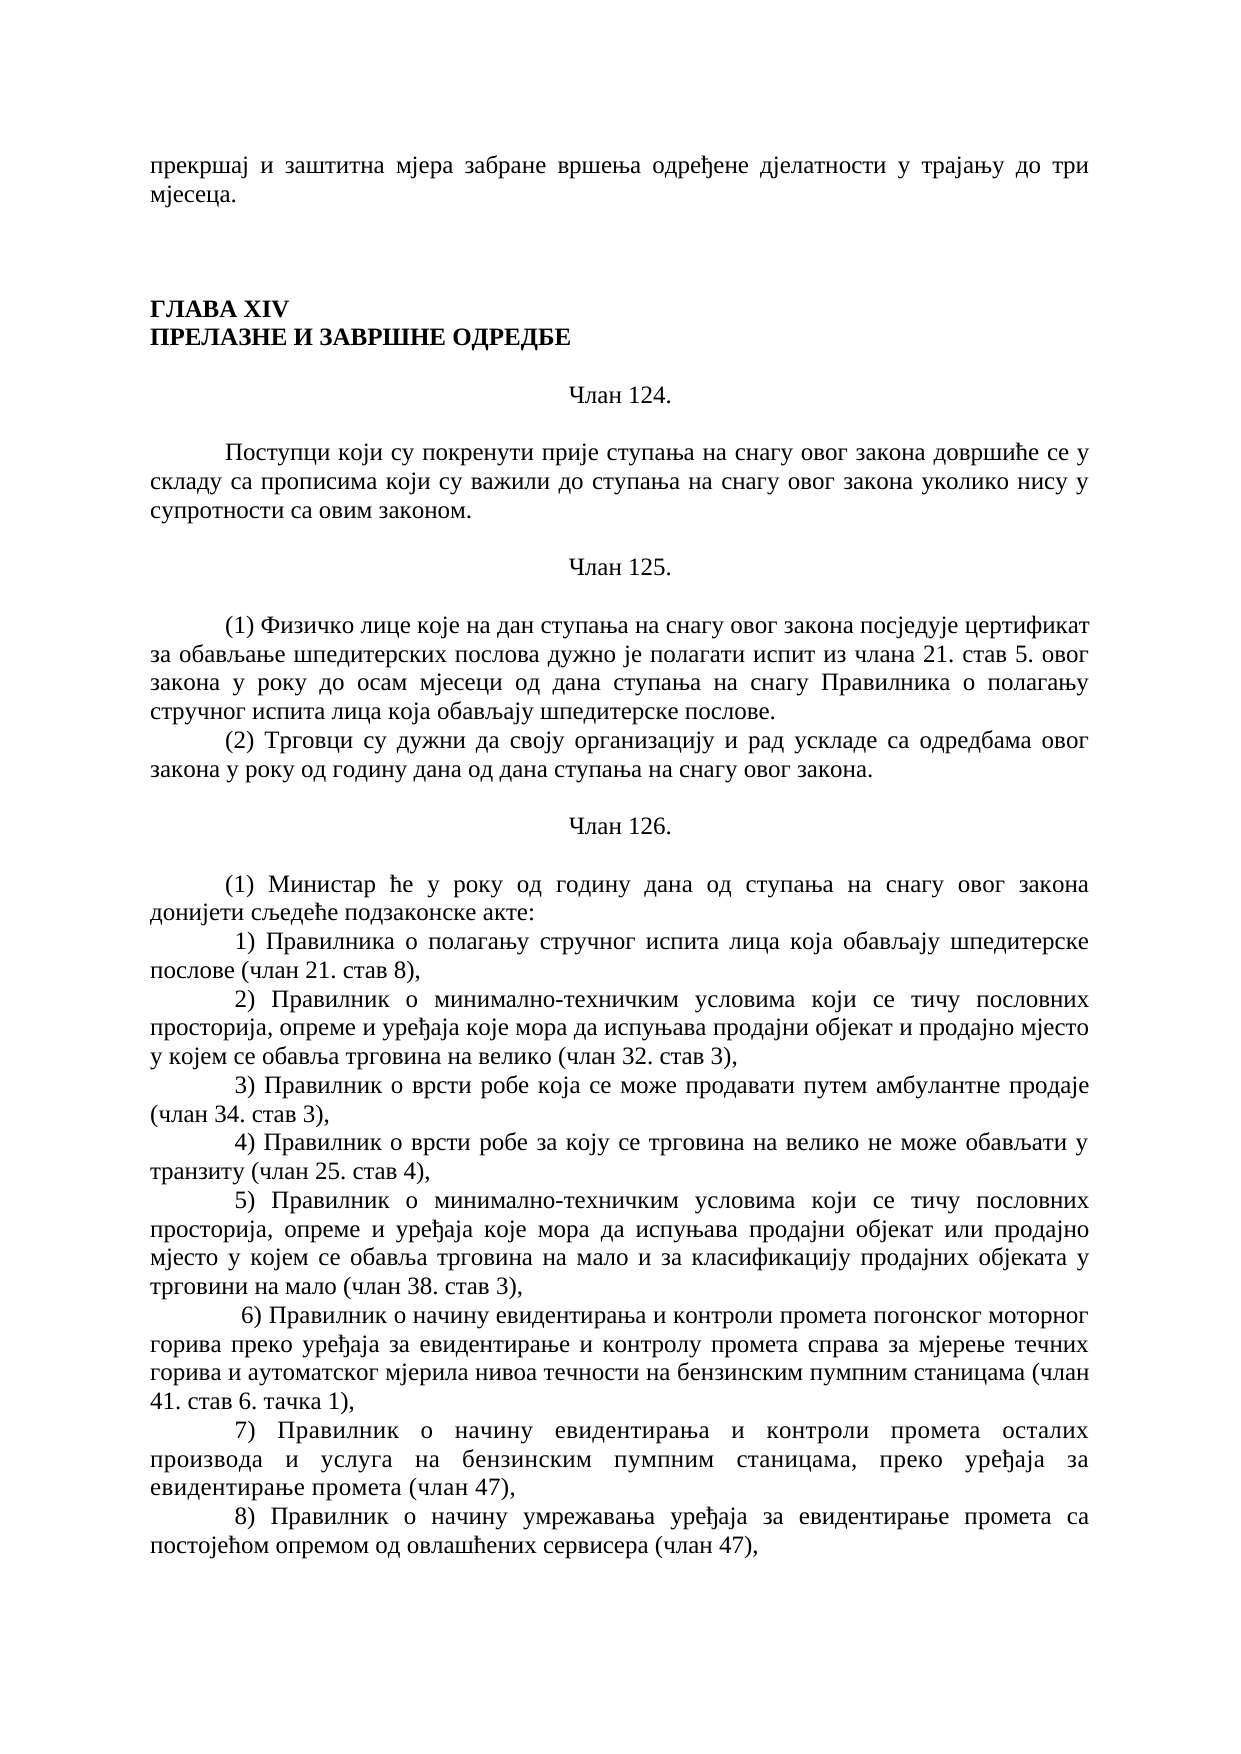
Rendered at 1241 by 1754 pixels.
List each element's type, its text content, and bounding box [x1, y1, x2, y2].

text Члан 124. [150, 380, 1090, 409]
text (1) Физичко лице које на дан ступања на снагу овог закона посједује цертификат за обављање шпедитерских послова дужно je полагати испит из члана 21. став 5. овог закона у року до осам мјесеци од дана ступања на снагу Правилника о полагању стручног испита лица која обављају шпедитерске послове. [150, 610, 1090, 725]
text 6) Правилник о начину евидентирања и контроли промета погонског моторног горива преко уређаја за евидентирање и контролу промета справа за мјерење течних горива и аутоматског мјерила нивоа течности на бензинским пумпним станицама (члан 41. став 6. тачка 1), [150, 1300, 1090, 1415]
text 3) Правилник о врсти робе која се може продавати путем амбулантне продаје (члан 34. став 3), [150, 1070, 1090, 1127]
text 2) Правилник о минимално-техничким условима који се тичу пословних просторија, опреме и уређаја које мора да испуњава продајни објекат и продајно мјесто у којем се обавља трговина на велико (члан 32. став 3), [150, 984, 1090, 1070]
text 1) Правилника о полагању стручног испита лица која обављају шпедитерске послове (члан 21. став 8), [150, 926, 1090, 984]
text (2) Трговци су дужни да своју организацију и рад ускладе са одредбама овог закона у року од годину дана од дана ступања на снагу овог закона. [150, 725, 1090, 782]
text ПРЕЛАЗНЕ И ЗАВРШНЕ ОДРЕДБЕ [150, 322, 1090, 351]
text 8) Правилник о начину умрежавања уређаја за евидентирање промета са постојећом опремом од овлашћених сервисера (члан 47), [150, 1501, 1090, 1559]
text Поступци који су покренути прије ступања на снагу овог закона довршиће се у складу са прописима који су важили до ступања на снагу овог закона уколико нису у супротности са овим законом. [150, 437, 1090, 524]
text ГЛАВА XIV [150, 294, 1090, 322]
text 7) Правилник о начину евидентирања и контроли промета осталих производа и услуга на бензинским пумпним станицама, преко уређаја за евидентирање промета (члан 47), [150, 1415, 1090, 1501]
text Члан 126. [150, 811, 1090, 840]
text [150, 150, 1090, 207]
text Члан 125. [150, 552, 1090, 581]
text (1) Министар ће у року од годину дана од ступања на снагу овог закона донијети сљедеће подзаконске акте: [150, 869, 1090, 926]
text 5) Правилник о минимално-техничким условима који се тичу пословних просторија, опреме и уређаја које мора да испуњава продајни објекат или продајно мјесто у којем се обавља трговина на мало и за класификацију продајних објеката у трговини на мало (члан 38. став 3), [150, 1185, 1090, 1300]
text 4) Правилник о врсти робе за коју се трговина на велико не може обављати у транзиту (члан 25. став 4), [150, 1127, 1090, 1185]
